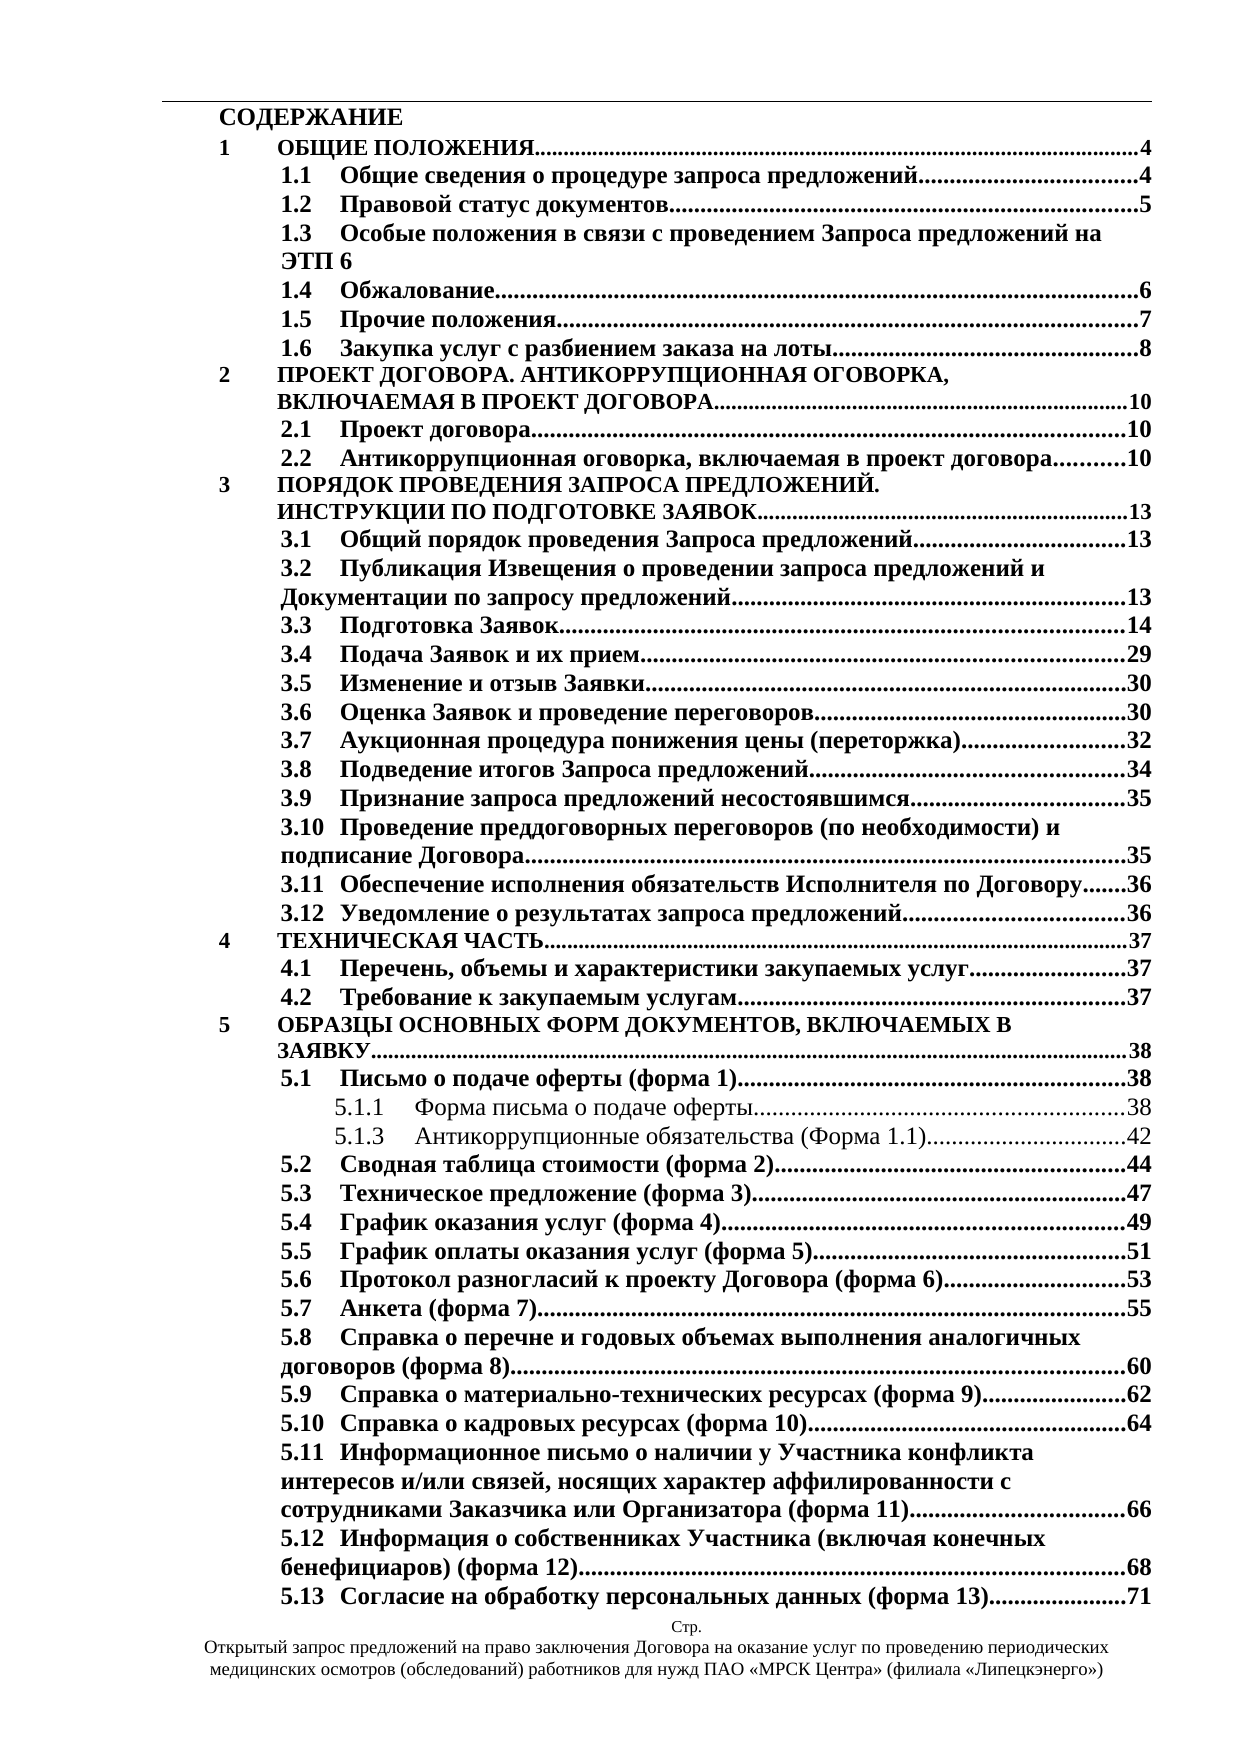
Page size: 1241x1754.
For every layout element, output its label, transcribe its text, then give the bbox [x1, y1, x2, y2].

text СОДЕРЖАНИЕ [218, 102, 938, 131]
text 1.1 Общие сведения о процедуре запроса предложений 4 [280, 160, 1133, 189]
text 5.4 График оказания услуг (форма 4) 49 [280, 1207, 1133, 1236]
text 5.1.3 Антикоррупционные обязательства (Форма 1.1). 42 [334, 1121, 1144, 1149]
text 5.3 Техническое предложение (форма 3) 47 [280, 1178, 1133, 1207]
text 5 Образцы основных форм документов, включаемых в Заявку 38 [218, 1011, 1033, 1063]
text 5.7 Анкета (форма 7) 55 [280, 1293, 1133, 1322]
text 4.1 Перечень, объемы и характеристики закупаемых услуг 37 [280, 953, 1133, 982]
text 2 Проект Договора. Антикоррупционная оговорка, включаемая в проект договора 10 [218, 361, 1033, 414]
text 3.9 Признание запроса предложений несостоявшимся 35 [280, 783, 1133, 812]
text 5.5 График оплаты оказания услуг (форма 5) 51 [280, 1236, 1133, 1264]
text 1.2 Правовой статус документов 5 [280, 189, 1133, 218]
text 1.6 Закупка услуг с разбиением заказа на лоты 8 [280, 333, 1133, 361]
text 5.12 Информация о собственниках Участника (включая конечных бенефициаров) (форма 12) 68 [280, 1523, 1133, 1581]
text 3.5 Изменение и отзыв Заявки 30 [280, 668, 1133, 697]
text 3.2 Публикация Извещения о проведении запроса предложений и Документации по запросу предложений 13 [280, 553, 1133, 611]
text 2.1 Проект договора 10 [280, 414, 1133, 443]
text 5.8 Справка о перечне и годовых объемах выполнения аналогичных договоров (форма 8) 60 [280, 1322, 1133, 1379]
text 3.7 Аукционная процедура понижения цены (переторжка) 32 [280, 726, 1133, 754]
text 5.2 Сводная таблица стоимости (форма 2) 44 [280, 1149, 1133, 1178]
text 3.12 Уведомление о результатах запроса предложений 36 [280, 898, 1133, 927]
text 1 Общие положения 4 [218, 134, 1033, 160]
text 1.3 Особые положения в связи с проведением Запроса предложений на ЭТП 6 [280, 218, 1133, 275]
text 5.1.1 Форма письма о подаче оферты 38 [334, 1092, 1144, 1121]
text 3.1 Общий порядок проведения Запроса предложений 13 [280, 524, 1133, 553]
text 5.1 Письмо о подаче оферты (форма 1) 38 [280, 1063, 1133, 1092]
text 1.5 Прочие положения 7 [280, 304, 1133, 333]
text 3.10 Проведение преддоговорных переговоров (по необходимости) и подписание Договора 35 [280, 812, 1133, 869]
text 2.2 Антикоррупционная оговорка, включаемая в проект договора 10 [280, 443, 1133, 472]
text 4 Техническая часть 37 [218, 927, 1033, 953]
text 5.13 Согласие на обработку персональных данных (форма 13) 71 [280, 1581, 1133, 1609]
text 1.4 Обжалование 6 [280, 275, 1133, 304]
text 3 Порядок проведения Запроса предложений. Инструкции по подготовке Заявок 13 [218, 472, 1033, 524]
text 5.6 Протокол разногласий к проекту Договора (форма 6) 53 [280, 1264, 1133, 1293]
text 5.9 Справка о материально-технических ресурсах (форма 9) 62 [280, 1379, 1133, 1408]
text 3.8 Подведение итогов Запроса предложений 34 [280, 754, 1133, 783]
text 5.11 Информационное письмо о наличии у Участника конфликта интересов и/или связей, носящих характер аффилированности с сотрудниками Заказчика или Организатора (форма 11) 66 [280, 1437, 1133, 1523]
text 5.10 Справка о кадровых ресурсах (форма 10) 64 [280, 1408, 1133, 1437]
text 3.11 Обеспечение исполнения обязательств Исполнителя по Договору 36 [280, 869, 1133, 898]
text 3.3 Подготовка Заявок 14 [280, 611, 1133, 639]
text 3.4 Подача Заявок и их прием 29 [280, 639, 1133, 668]
text 4.2 Требование к закупаемым услугам 37 [280, 982, 1133, 1011]
text 3.6 Оценка Заявок и проведение переговоров 30 [280, 697, 1133, 726]
